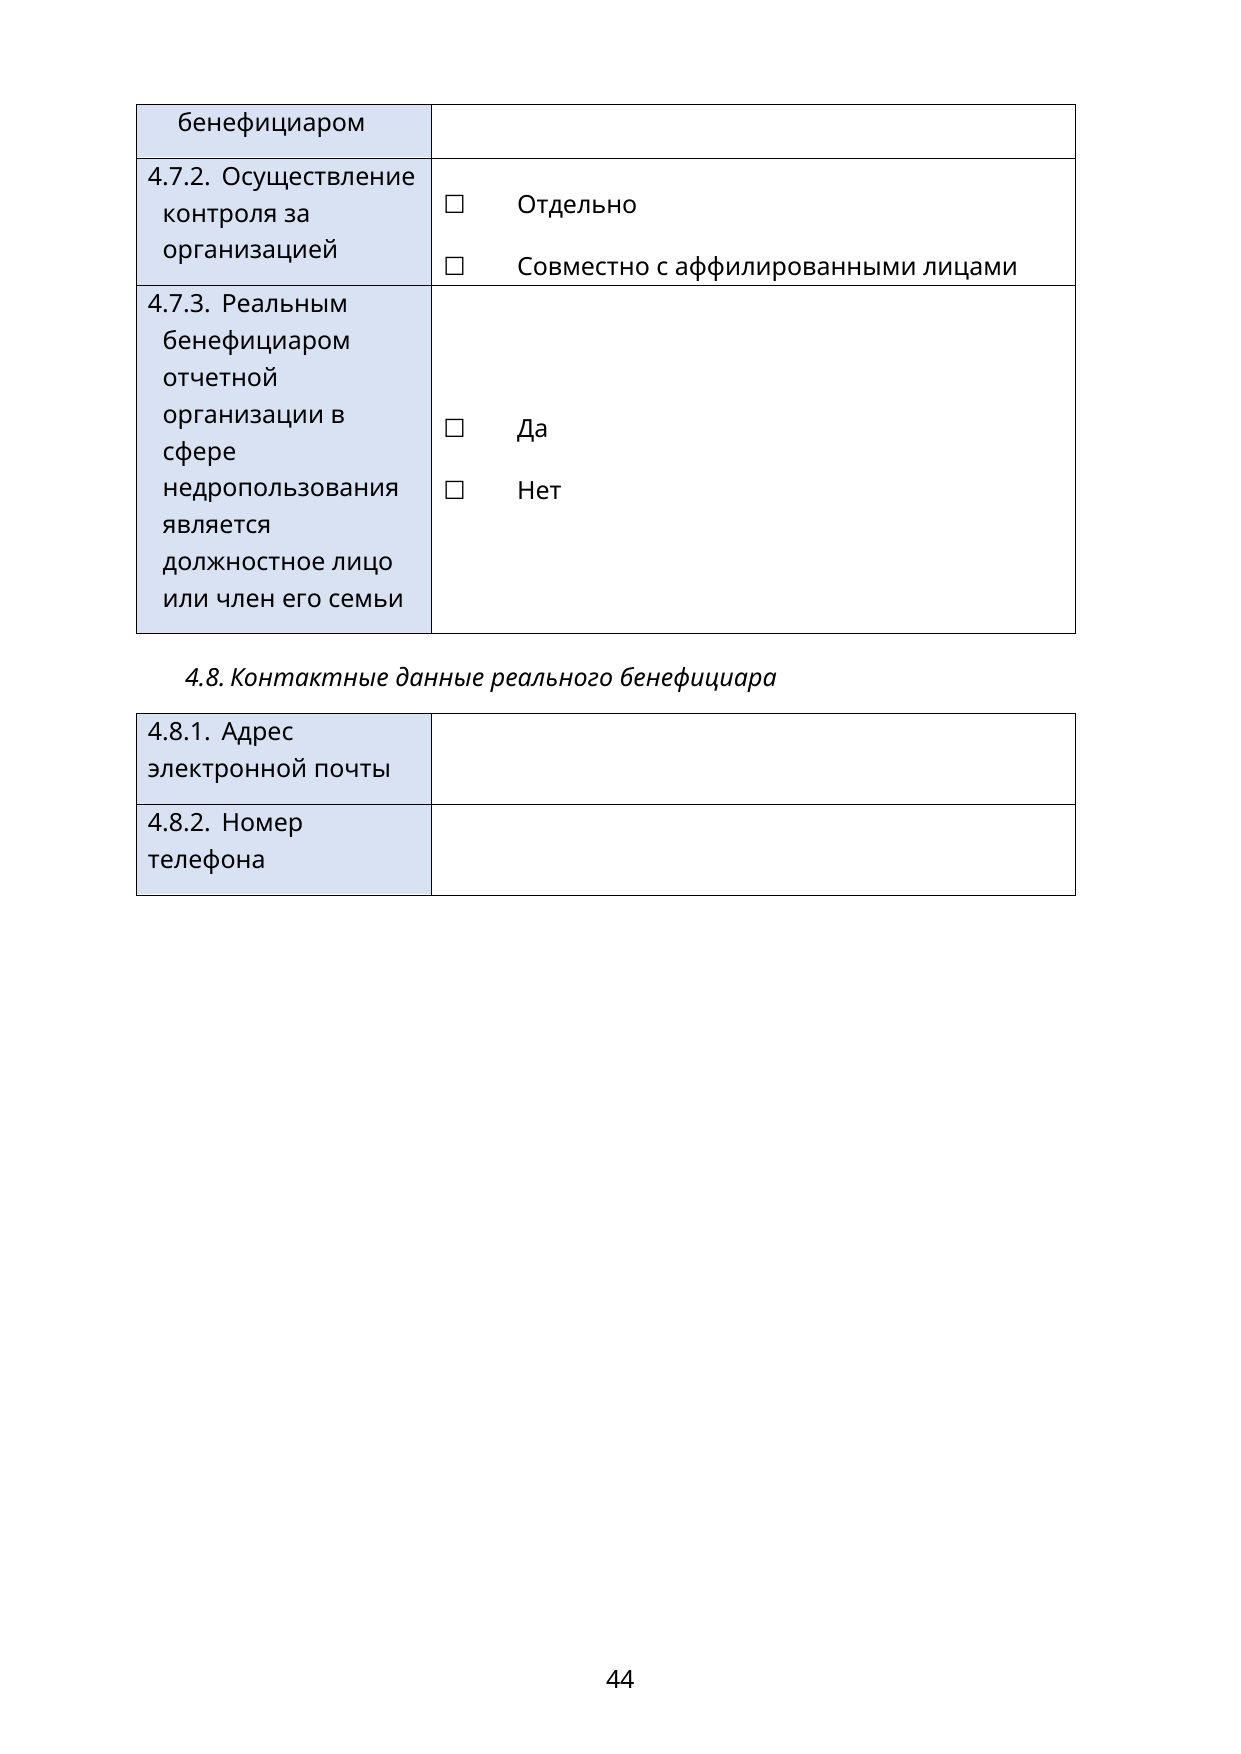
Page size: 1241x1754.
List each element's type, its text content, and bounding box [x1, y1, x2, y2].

table_cell Отдельно Совместно с аффилированными лицами [432, 159, 1075, 285]
table_cell Да Нет [432, 286, 1075, 633]
table_cell [432, 805, 1075, 894]
table_header Адрес электронной почты [137, 714, 431, 804]
table_header [432, 714, 1075, 804]
table_header [432, 105, 1075, 157]
table_cell Номер телефона [137, 805, 431, 894]
list Контактные данные реального бенефициара [185, 659, 1092, 693]
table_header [137, 105, 431, 157]
table_cell Осуществление контроля за организацией [137, 159, 431, 285]
table_cell Реальным бенефициаром отчетной организации в сфере недропользования является должностное лицо или член его семьи [137, 286, 431, 633]
